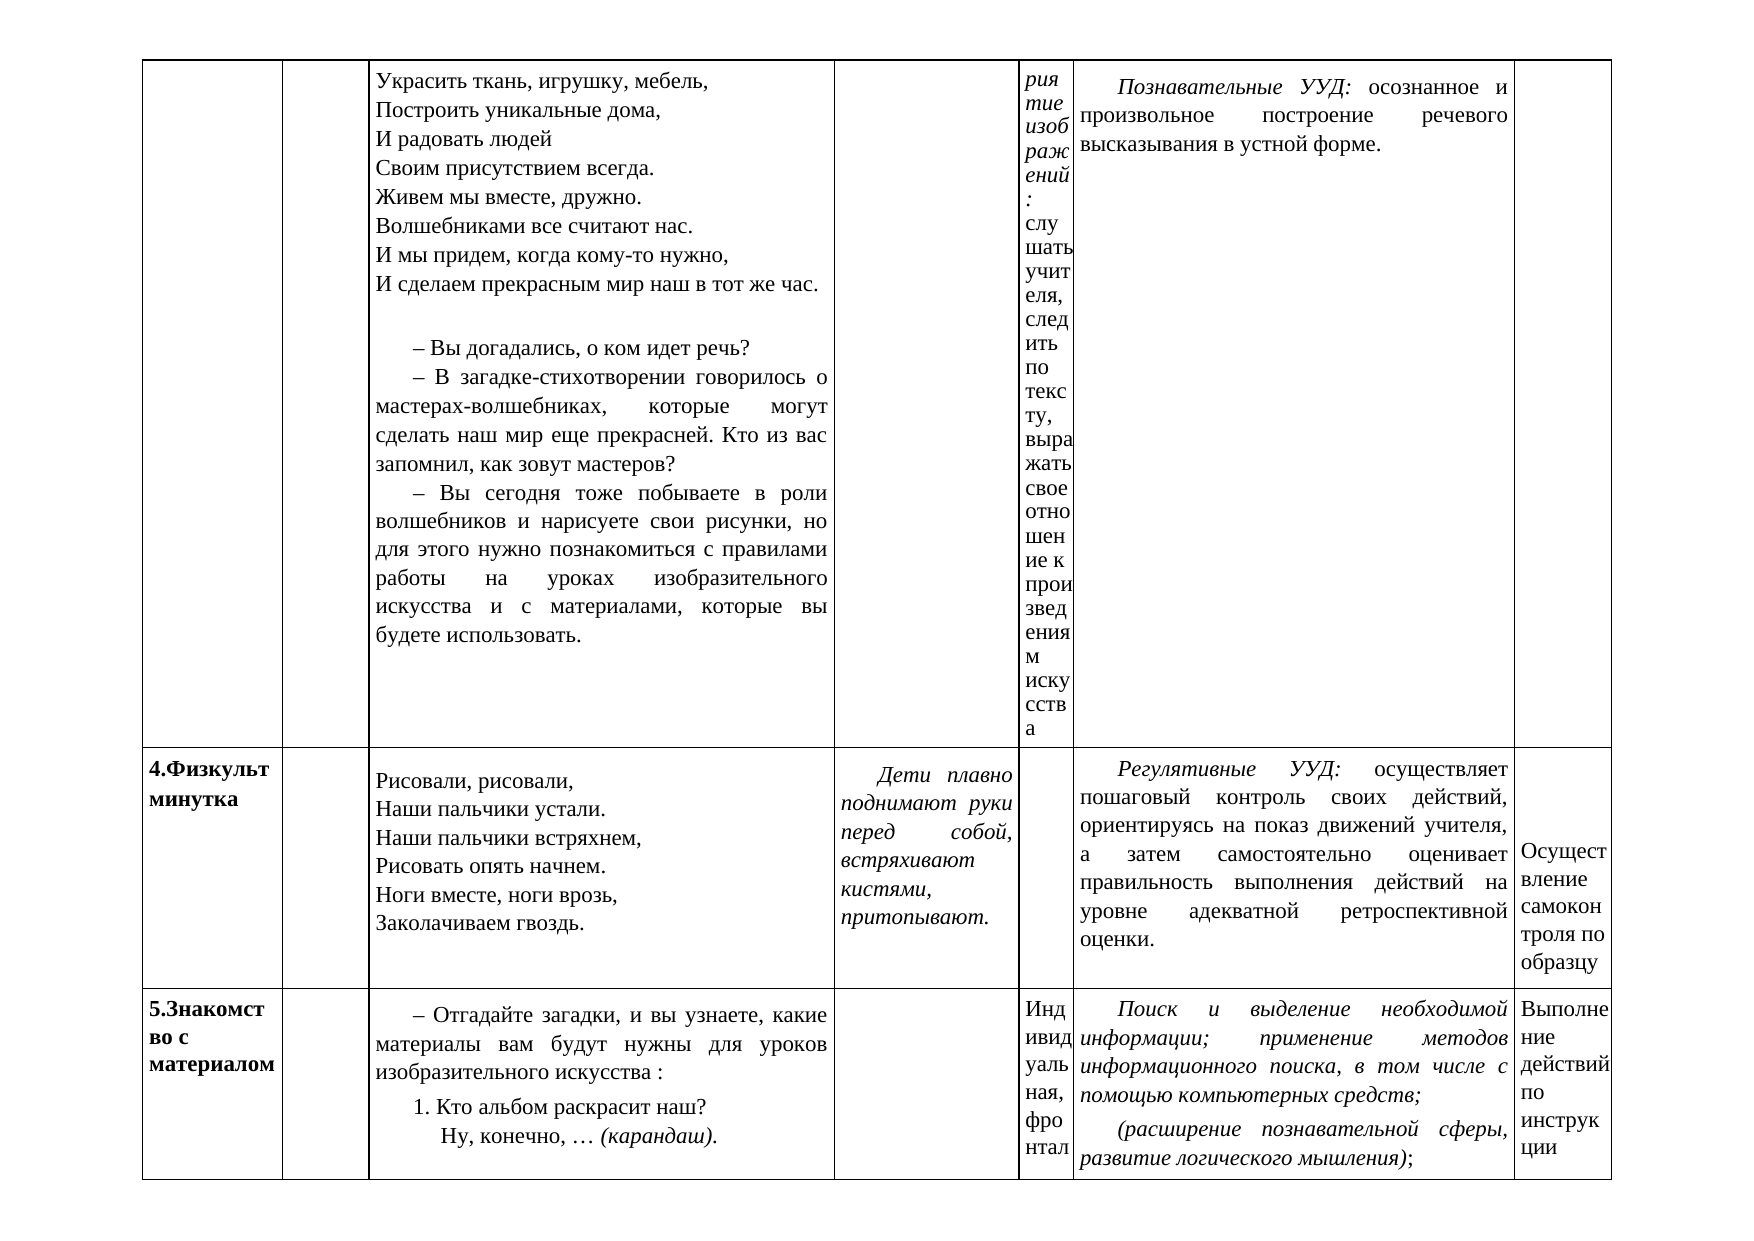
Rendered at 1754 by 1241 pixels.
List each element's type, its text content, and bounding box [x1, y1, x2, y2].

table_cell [143, 61, 282, 747]
table_cell 4.Физкультминутка [143, 748, 282, 987]
table_cell [1020, 748, 1073, 987]
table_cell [1074, 61, 1514, 747]
table_cell Регулятивные УУД: осуществляет пошаговый контроль своих действий, ориентируясь на показ движений учителя, а затем самостоятельно оценивает правильность выполнения действий на уровне адекватной ретроспективной оценки. [1074, 748, 1514, 987]
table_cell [835, 61, 1018, 747]
table_cell Рисовали, рисовали, Наши пальчики устали. Наши пальчики встряхнем, Рисовать опять начнем. Ноги вместе, ноги врозь, Заколачиваем гвоздь. [370, 748, 834, 987]
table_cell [283, 61, 368, 747]
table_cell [143, 989, 282, 1179]
table_cell [283, 748, 368, 987]
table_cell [1515, 989, 1611, 1179]
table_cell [1515, 61, 1611, 747]
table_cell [370, 61, 834, 747]
table_cell Дети плавно поднимают руки перед собой, встряхивают кистями, притопывают. [835, 748, 1018, 987]
table_cell [835, 989, 1018, 1179]
table_cell [283, 989, 368, 1179]
table_cell Осуществление самоконтроля по образцу [1515, 748, 1611, 987]
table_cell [1020, 61, 1073, 747]
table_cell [1020, 989, 1073, 1179]
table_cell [1074, 989, 1514, 1179]
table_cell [370, 989, 834, 1179]
